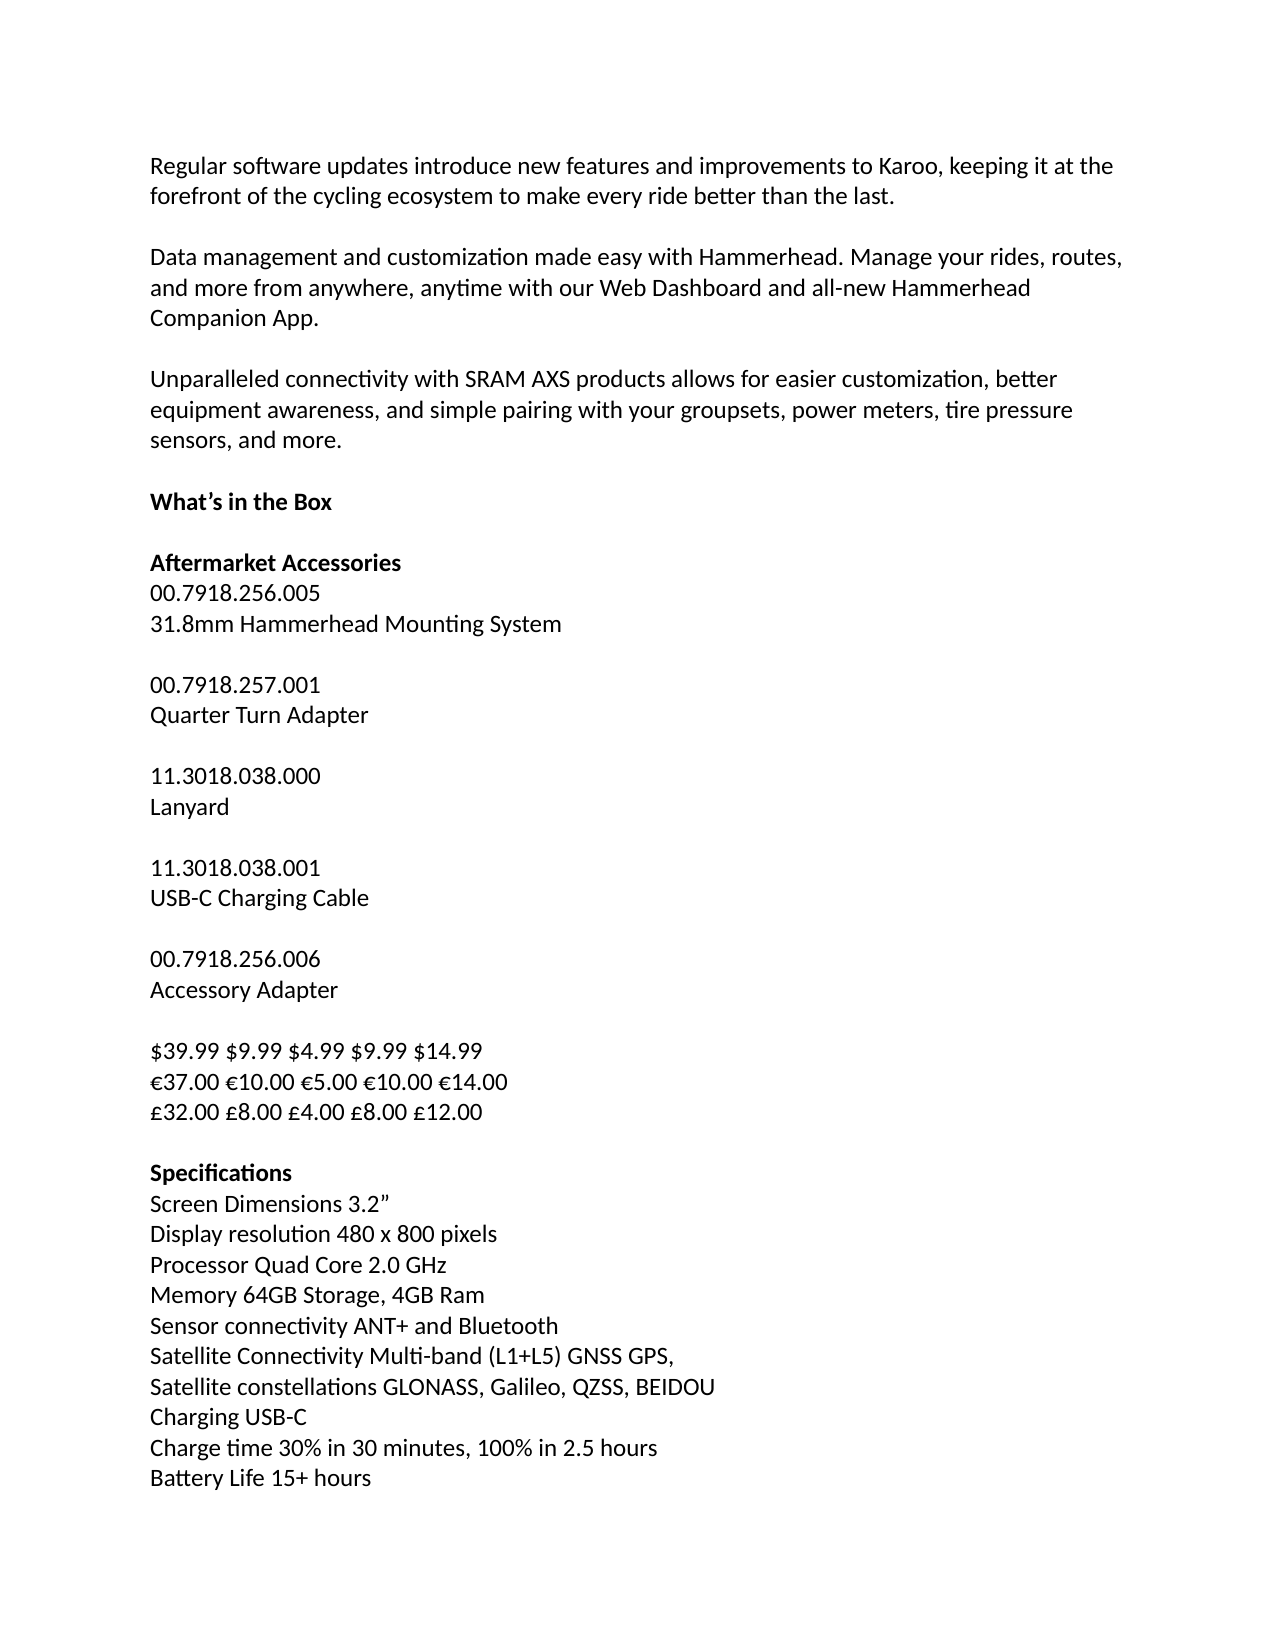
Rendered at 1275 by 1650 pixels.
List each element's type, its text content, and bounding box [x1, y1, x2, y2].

text $39.99 $9.99 $4.99 $9.99 $14.99 [150, 1035, 1125, 1066]
text £32.00 £8.00 £4.00 £8.00 £12.00 [150, 1096, 1125, 1127]
text Memory 64GB Storage, 4GB Ram [150, 1279, 1125, 1310]
text Regular software updates introduce new features and improvements to Karoo, keeping it at the forefront of the cycling ecosystem to make every ride better than the last. [150, 150, 1125, 211]
text Data management and customization made easy with Hammerhead. Manage your rides, routes, and more from anywhere, anytime with our Web Dashboard and all-new Hammerhead Companion App. [150, 242, 1125, 333]
text 11.3018.038.001 [150, 852, 1125, 882]
text What’s in the Box [150, 486, 1125, 516]
text 00.7918.256.006 [150, 943, 1125, 974]
text Processor Quad Core 2.0 GHz [150, 1249, 1125, 1279]
text 00.7918.256.005 [150, 577, 1125, 608]
text Specifications [150, 1157, 1125, 1188]
text Lanyard [150, 791, 1125, 821]
text €37.00 €10.00 €5.00 €10.00 €14.00 [150, 1066, 1125, 1096]
text Display resolution 480 x 800 pixels [150, 1218, 1125, 1249]
text USB-C Charging Cable [150, 882, 1125, 913]
text 11.3018.038.000 [150, 760, 1125, 791]
text 31.8mm Hammerhead Mounting System [150, 608, 1125, 638]
text Unparalleled connectivity with SRAM AXS products allows for easier customization, better equipment awareness, and simple pairing with your groupsets, power meters, tire pressure sensors, and more. [150, 364, 1125, 455]
text Accessory Adapter [150, 974, 1125, 1004]
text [150, 1340, 1125, 1493]
text Screen Dimensions 3.2” [150, 1188, 1125, 1218]
text 00.7918.257.001 [150, 669, 1125, 699]
text Quarter Turn Adapter [150, 699, 1125, 730]
text Sensor connectivity ANT+ and Bluetooth [150, 1310, 1125, 1340]
text Aftermarket Accessories [150, 547, 1125, 577]
